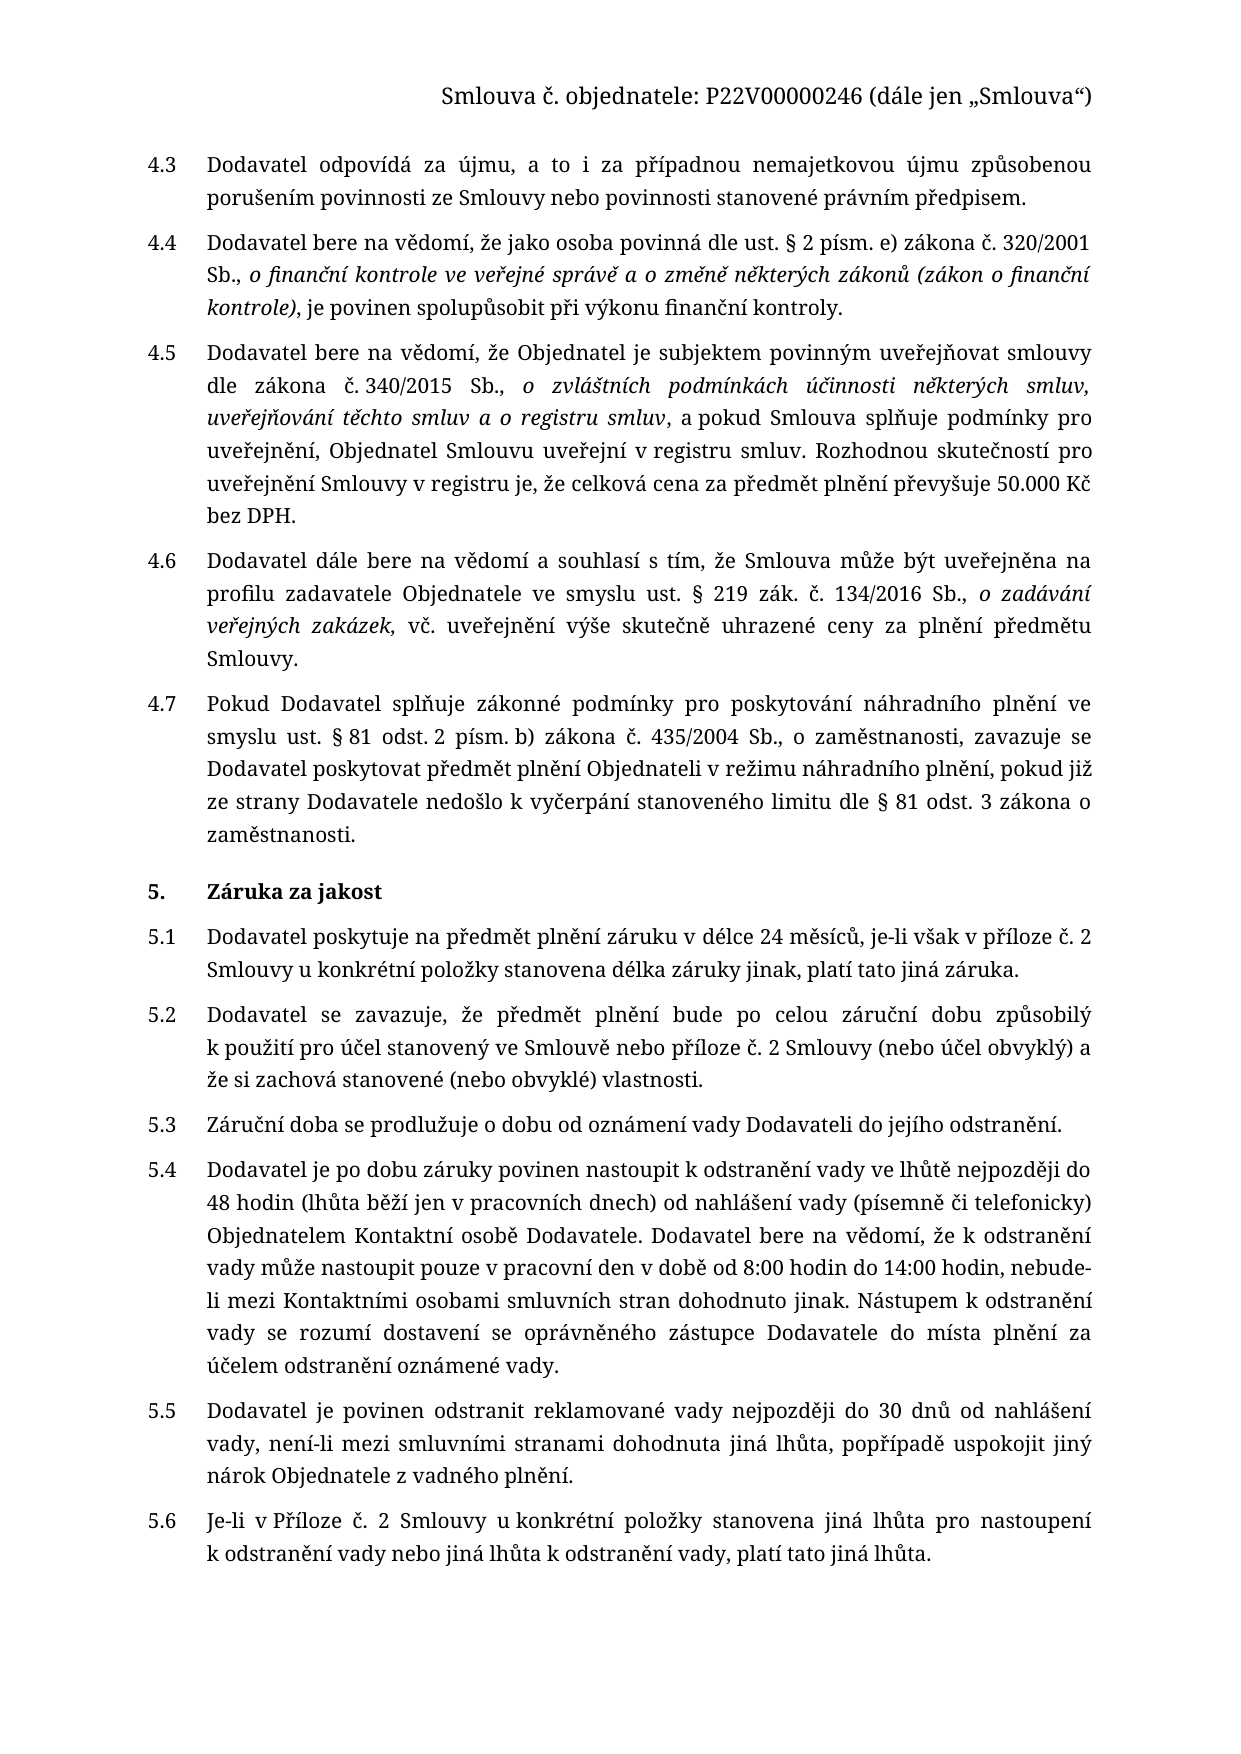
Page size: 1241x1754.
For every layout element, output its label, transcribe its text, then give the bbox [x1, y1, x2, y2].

list Záruční doba se prodlužuje o dobu od oznámení vady Dodavateli do jejího odstranění. [148, 1110, 1093, 1139]
list Záruka za jakost [148, 877, 1093, 906]
list Dodavatel je povinen odstranit reklamované vady nejpozději do 30 dnů od nahlášení vady, není-li mezi smluvními stranami dohodnuta jiná lhůta, popřípadě uspokojit jiný nárok Objednatele z vadného plnění. [148, 1396, 1093, 1490]
list Dodavatel poskytuje na předmět plnění záruku v délce 24 měsíců, je-li však v příloze č. 2 Smlouvy u konkrétní položky stanovena délka záruky jinak, platí tato jiná záruka. [148, 922, 1093, 983]
list Pokud Dodavatel splňuje zákonné podmínky pro poskytování náhradního plnění ve smyslu ust. § 81 odst. 2 písm. b) zákona č. 435/2004 Sb., o zaměstnanosti, zavazuje se Dodavatel poskytovat předmět plnění Objednateli v režimu náhradního plnění, pokud již ze strany Dodavatele nedošlo k vyčerpání stanoveného limitu dle § 81 odst. 3 zákona o zaměstnanosti. [148, 689, 1093, 848]
list Je-li v Příloze č. 2 Smlouvy u konkrétní položky stanovena jiná lhůta pro nastoupení k odstranění vady nebo jiná lhůta k odstranění vady, platí tato jiná lhůta. [148, 1507, 1093, 1568]
list Dodavatel odpovídá za újmu, a to i za případnou nemajetkovou újmu způsobenou porušením povinnosti ze Smlouvy nebo povinnosti stanovené právním předpisem. [148, 150, 1093, 211]
list Dodavatel bere na vědomí, že Objednatel je subjektem povinným uveřejňovat smlouvy dle zákona č. 340/2015 Sb., o zvláštních podmínkách účinnosti některých smluv, uveřejňování těchto smluv a o registru smluv, a pokud Smlouva splňuje podmínky pro uveřejnění, Objednatel Smlouvu uveřejní v registru smluv. Rozhodnou skutečností pro uveřejnění Smlouvy v registru je, že celková cena za předmět plnění převyšuje 50.000 Kč bez DPH. [148, 338, 1093, 530]
list Dodavatel se zavazuje, že předmět plnění bude po celou záruční dobu způsobilý k použití pro účel stanovený ve Smlouvě nebo příloze č. 2 Smlouvy (nebo účel obvyklý) a že si zachová stanovené (nebo obvyklé) vlastnosti. [148, 1000, 1093, 1094]
list Dodavatel dále bere na vědomí a souhlasí s tím, že Smlouva může být uveřejněna na profilu zadavatele Objednatele ve smyslu ust. § 219 zák. č. 134/2016 Sb., o zadávání veřejných zakázek, vč. uveřejnění výše skutečně uhrazené ceny za plnění předmětu Smlouvy. [148, 546, 1093, 673]
list Dodavatel je po dobu záruky povinen nastoupit k odstranění vady ve lhůtě nejpozději do 48 hodin (lhůta běží jen v pracovních dnech) od nahlášení vady (písemně či telefonicky) Objednatelem Kontaktní osobě Dodavatele. Dodavatel bere na vědomí, že k odstranění vady může nastoupit pouze v pracovní den v době od 8:00 hodin do 14:00 hodin, nebude-li mezi Kontaktními osobami smluvních stran dohodnuto jinak. Nástupem k odstranění vady se rozumí dostavení se oprávněného zástupce Dodavatele do místa plnění za účelem odstranění oznámené vady. [148, 1156, 1093, 1379]
list Dodavatel bere na vědomí, že jako osoba povinná dle ust. § 2 písm. e) zákona č. 320/2001 Sb., o finanční kontrole ve veřejné správě a o změně některých zákonů (zákon o finanční kontrole), je povinen spolupůsobit při výkonu finanční kontroly. [148, 228, 1093, 322]
